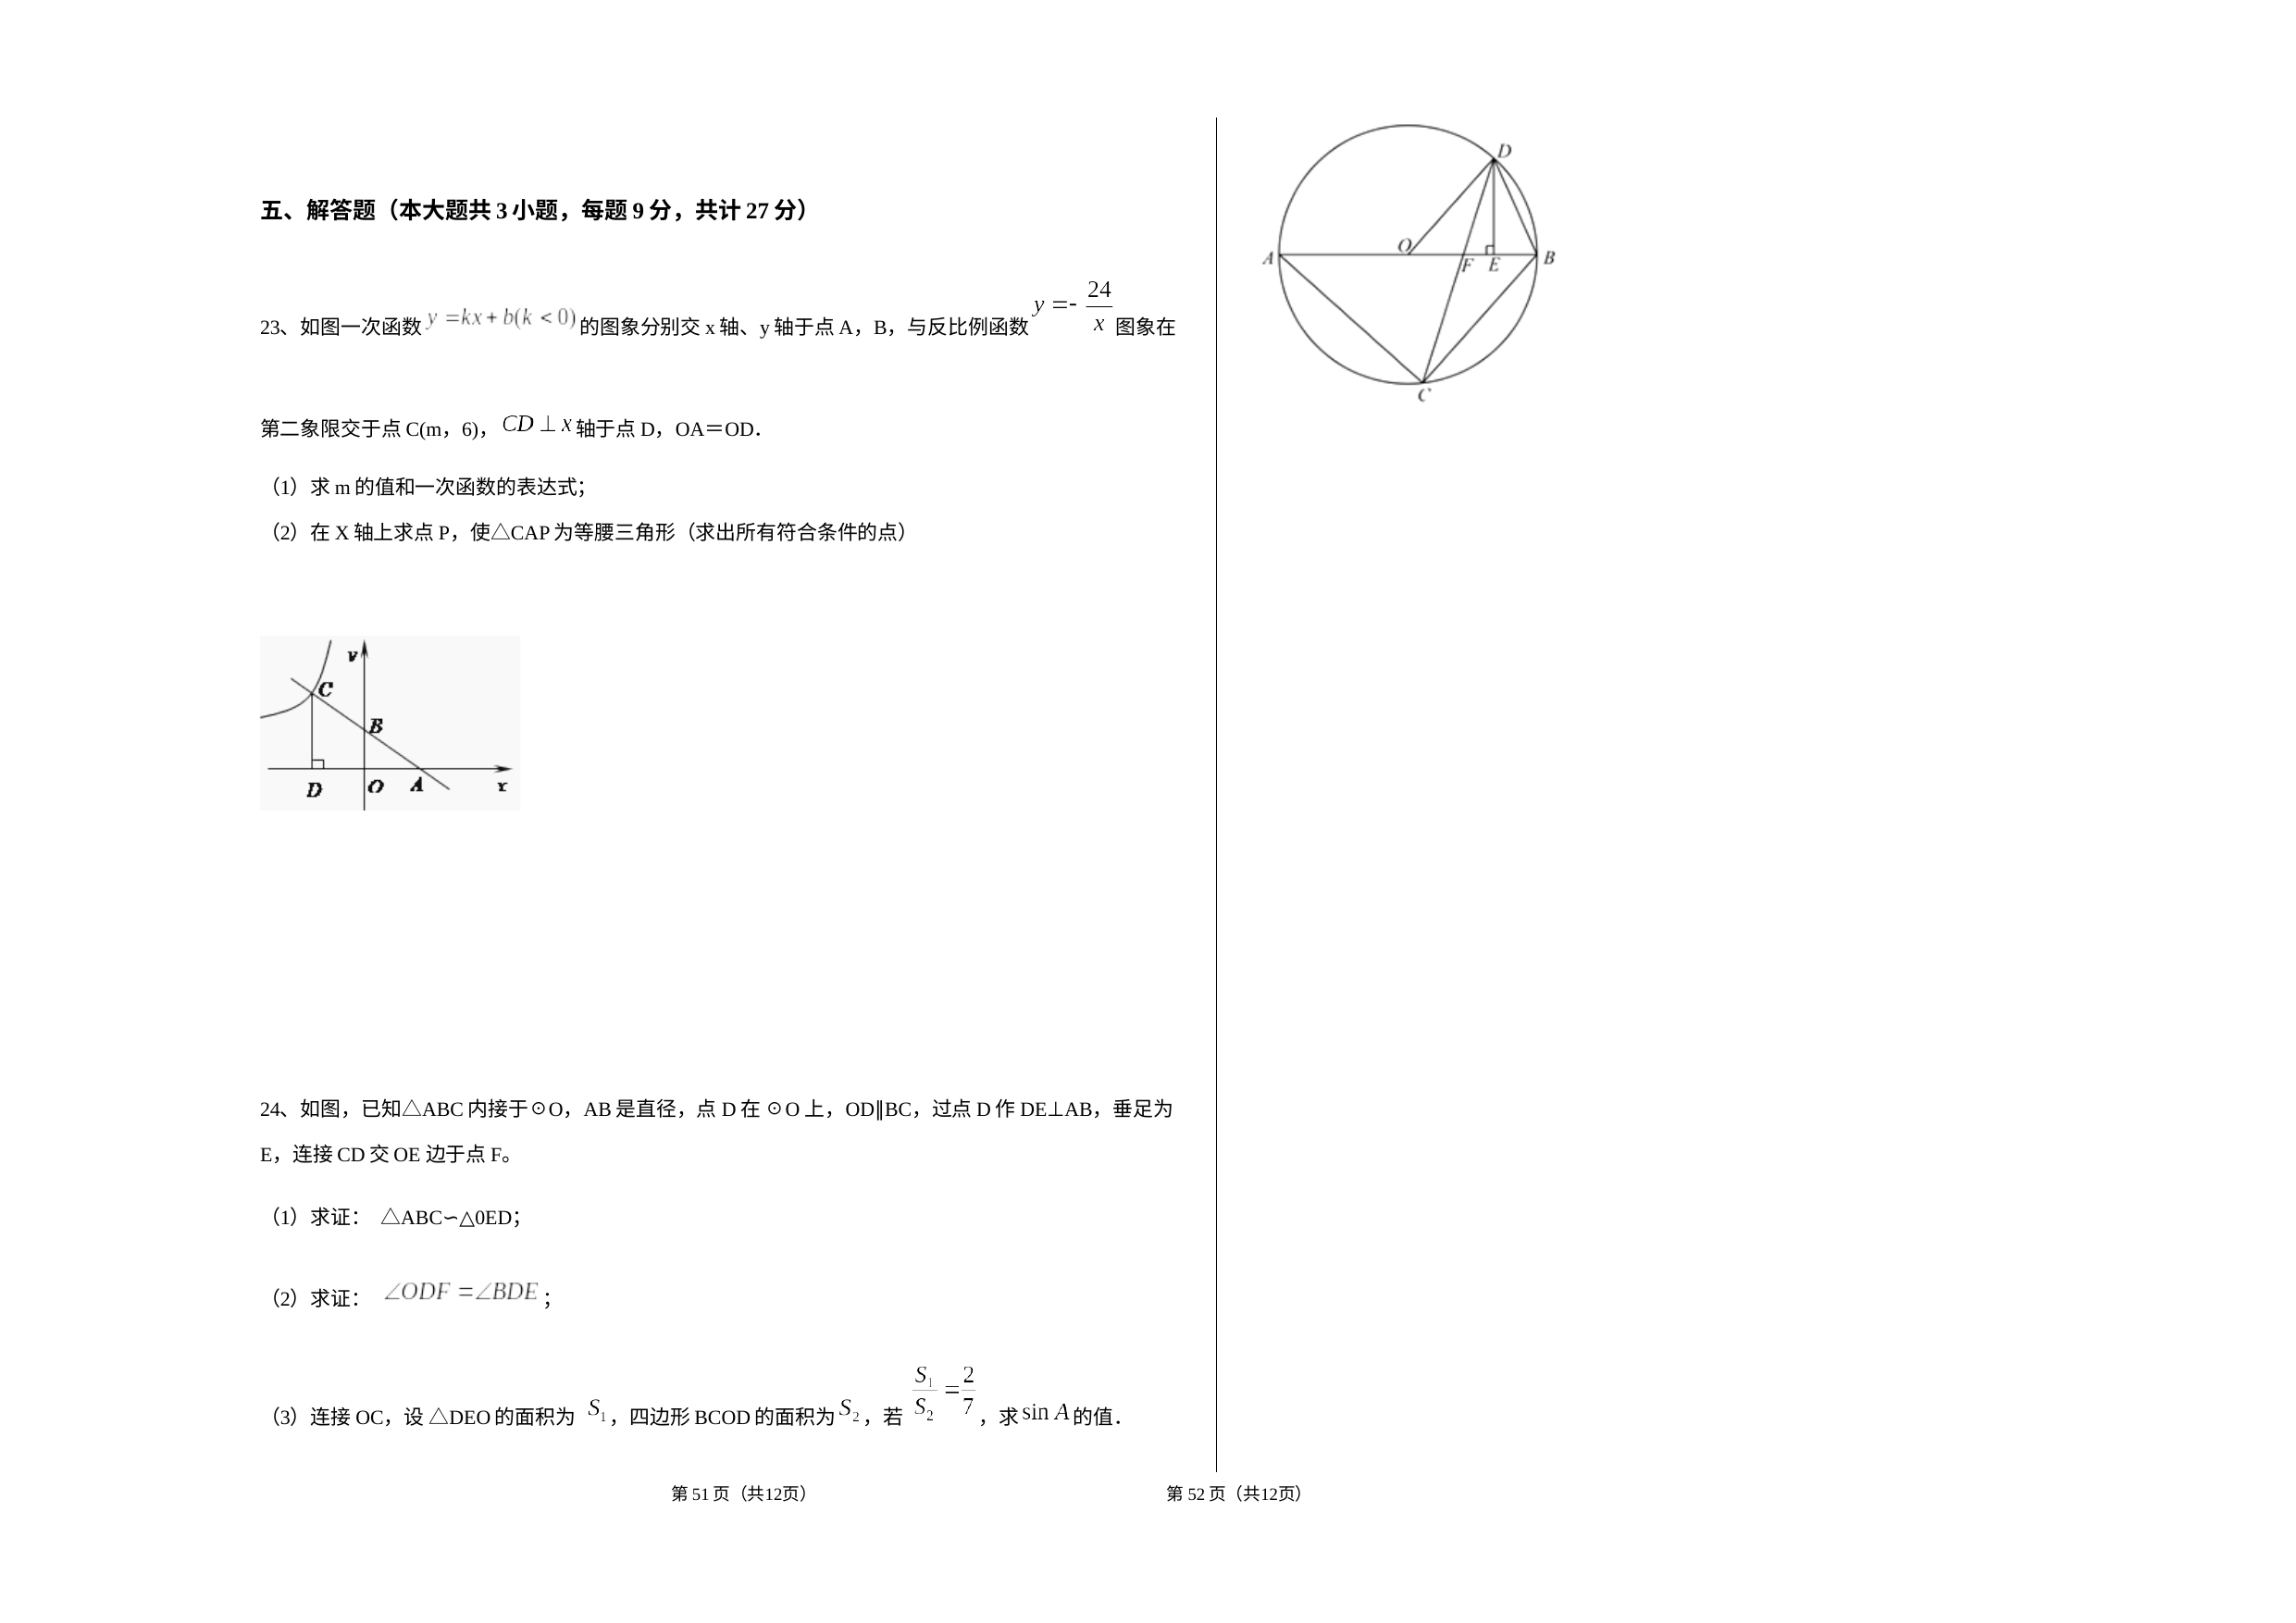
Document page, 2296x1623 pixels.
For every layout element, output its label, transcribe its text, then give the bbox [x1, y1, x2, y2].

picture [259, 636, 521, 811]
text （1）求证： △ABC∽△0ED； [260, 1201, 1196, 1232]
text 24、如图，已知△ABC内接于☉O，AB是直径，点 D在 ☉O 上，OD∥BC，过点D作 DE⊥AB，垂足为E，连接CD交OE 边于点F。 [260, 1092, 1196, 1168]
text 23、如图一次函数的图象分别交x轴、y轴于点A，B，与反比例函数图象在第二象限交于点C(m，6)，轴于点D，OA＝OD． （1）求m的值和一次函数的表达式； （2）在X轴上求点P，使△CAP为等腰三角形（求出所有符合条件的点） [260, 275, 1196, 816]
picture [1250, 118, 1570, 410]
text 五、解答题（本大题共3小题，每题9分，共计27分） [260, 179, 1196, 239]
text （2）求证： ； [260, 1265, 1196, 1325]
text （3）连接 OC，设 △DEO的面积为 ，四边形BCOD的面积为，若 ，求的值． [260, 1359, 1196, 1450]
